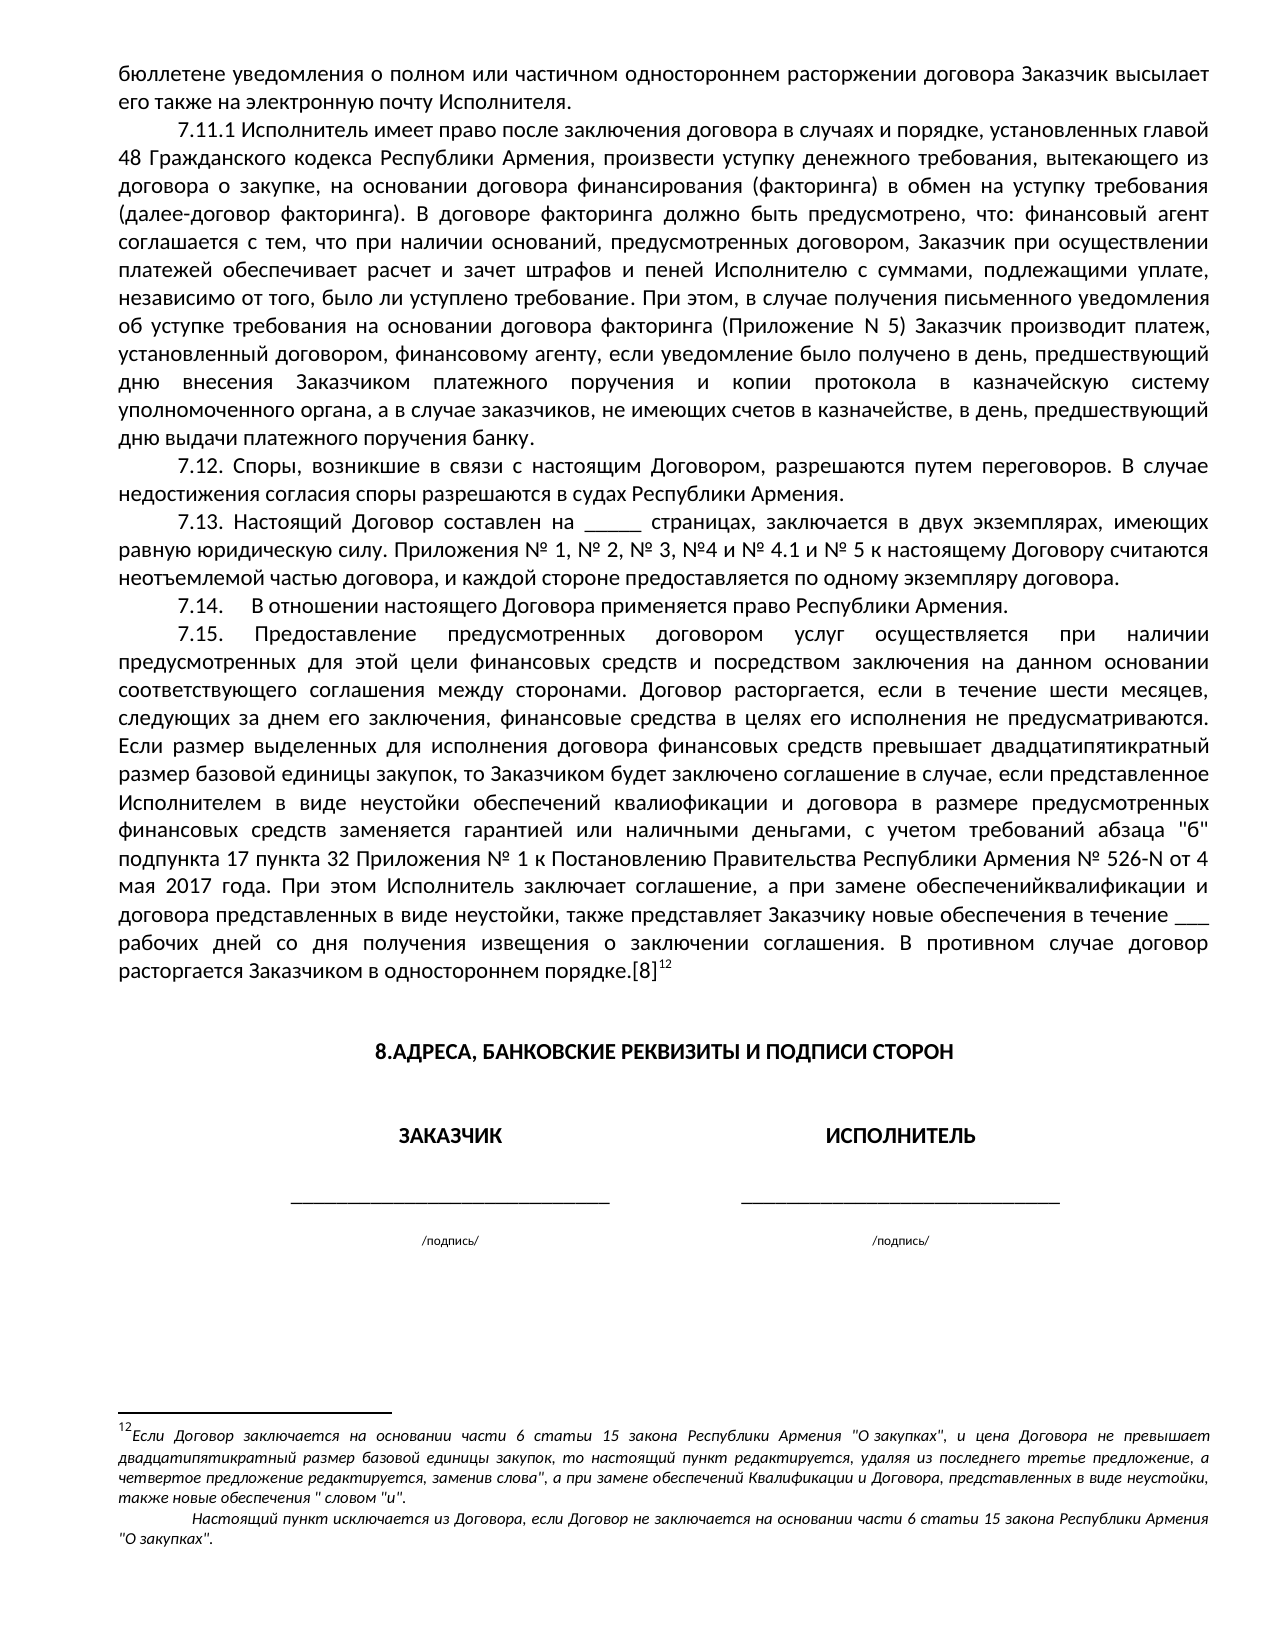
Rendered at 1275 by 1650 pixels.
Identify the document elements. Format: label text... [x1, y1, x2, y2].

text 7.11.1 Исполнитель имеет право после заключения договора в случаях и порядке, установленных главой 48 Гражданского кодекса Республики Армения, произвести уступку денежного требования, вытекающего из договора о закупке, на основании договора финансирования (факторинга) в обмен на уступку требования (далее-договор факторинга). В договоре факторинга должно быть предусмотрено, что: финансовый агент соглашается с тем, что при наличии оснований, предусмотренных договором, Заказчик при осуществлении платежей обеспечивает расчет и зачет штрафов и пеней Исполнителю с суммами, подлежащими уплате, независимо от того, было ли уступлено требование. При этом, в случае получения письменного уведомления об уступке требования на основании договора факторинга (Приложение N 5) Заказчик производит платеж, установленный договором, финансовому агенту, если уведомление было получено в день, предшествующий дню внесения Заказчиком платежного поручения и копии протокола в казначейскую систему уполномоченного органа, а в случае заказчиков, не имеющих счетов в казначействе, в день, предшествующий дню выдачи платежного поручения банку. [118, 115, 1211, 451]
text 7.13. Настоящий Договор составлен на _____ страницах, заключается в двух экземплярах, имеющих равную юридическую силу. Приложения № 1, № 2, № 3, №4 и № 4.1 и № 5 к настоящему Договору считаются неотъемлемой частью договора, и каждой стороне предоставляется по одному экземпляру договора. [118, 507, 1211, 591]
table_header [214, 1121, 687, 1349]
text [118, 59, 1211, 115]
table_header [687, 1121, 1115, 1349]
text 7.14. В отношении настоящего Договора применяется право Республики Армения. [118, 591, 1211, 619]
text 8.АДРЕСА, БАНКОВСКИЕ РЕКВИЗИТЫ И ПОДПИСИ СТОРОН [118, 1037, 1211, 1065]
text 7.12. Споры, возникшие в связи с настоящим Договором, разрешаются путем переговоров. В случае недостижения согласия споры разрешаются в судах Республики Армения. [118, 451, 1211, 507]
text 7.15. Предоставление предусмотренных договором услуг осуществляется при наличии предусмотренных для этой цели финансовых средств и посредством заключения на данном основании соответствующего соглашения между сторонами. Договор расторгается, если в течение шести месяцев, следующих за днем его заключения, финансовые средства в целях его исполнения не предусматриваются. Если размер выделенных для исполнения договора финансовых средств превышает двадцатипятикратный размер базовой единицы закупок, то Заказчиком будет заключенo соглашение в случае, если представленное Исполнителем в виде неустойки обеспечений квалиофикации и договора в размере предусмотренных финансовых средств заменяется гарантией или наличными деньгами, с учетом требований абзаца "б" подпункта 17 пункта 32 Приложения № 1 к Постановлению Правительства Республики Армения № 526-N от 4 мая 2017 года. При этом Исполнитель заключает соглашение, а при замене обеспеченийквалификации и договора представленных в виде неустойки, также представляет Заказчику новые обеспечения в течение ___ рабочих дней со дня получения извещения о заключении соглашения. В противном случае договор расторгается Заказчиком в одностороннем порядке.[8] [118, 619, 1211, 984]
